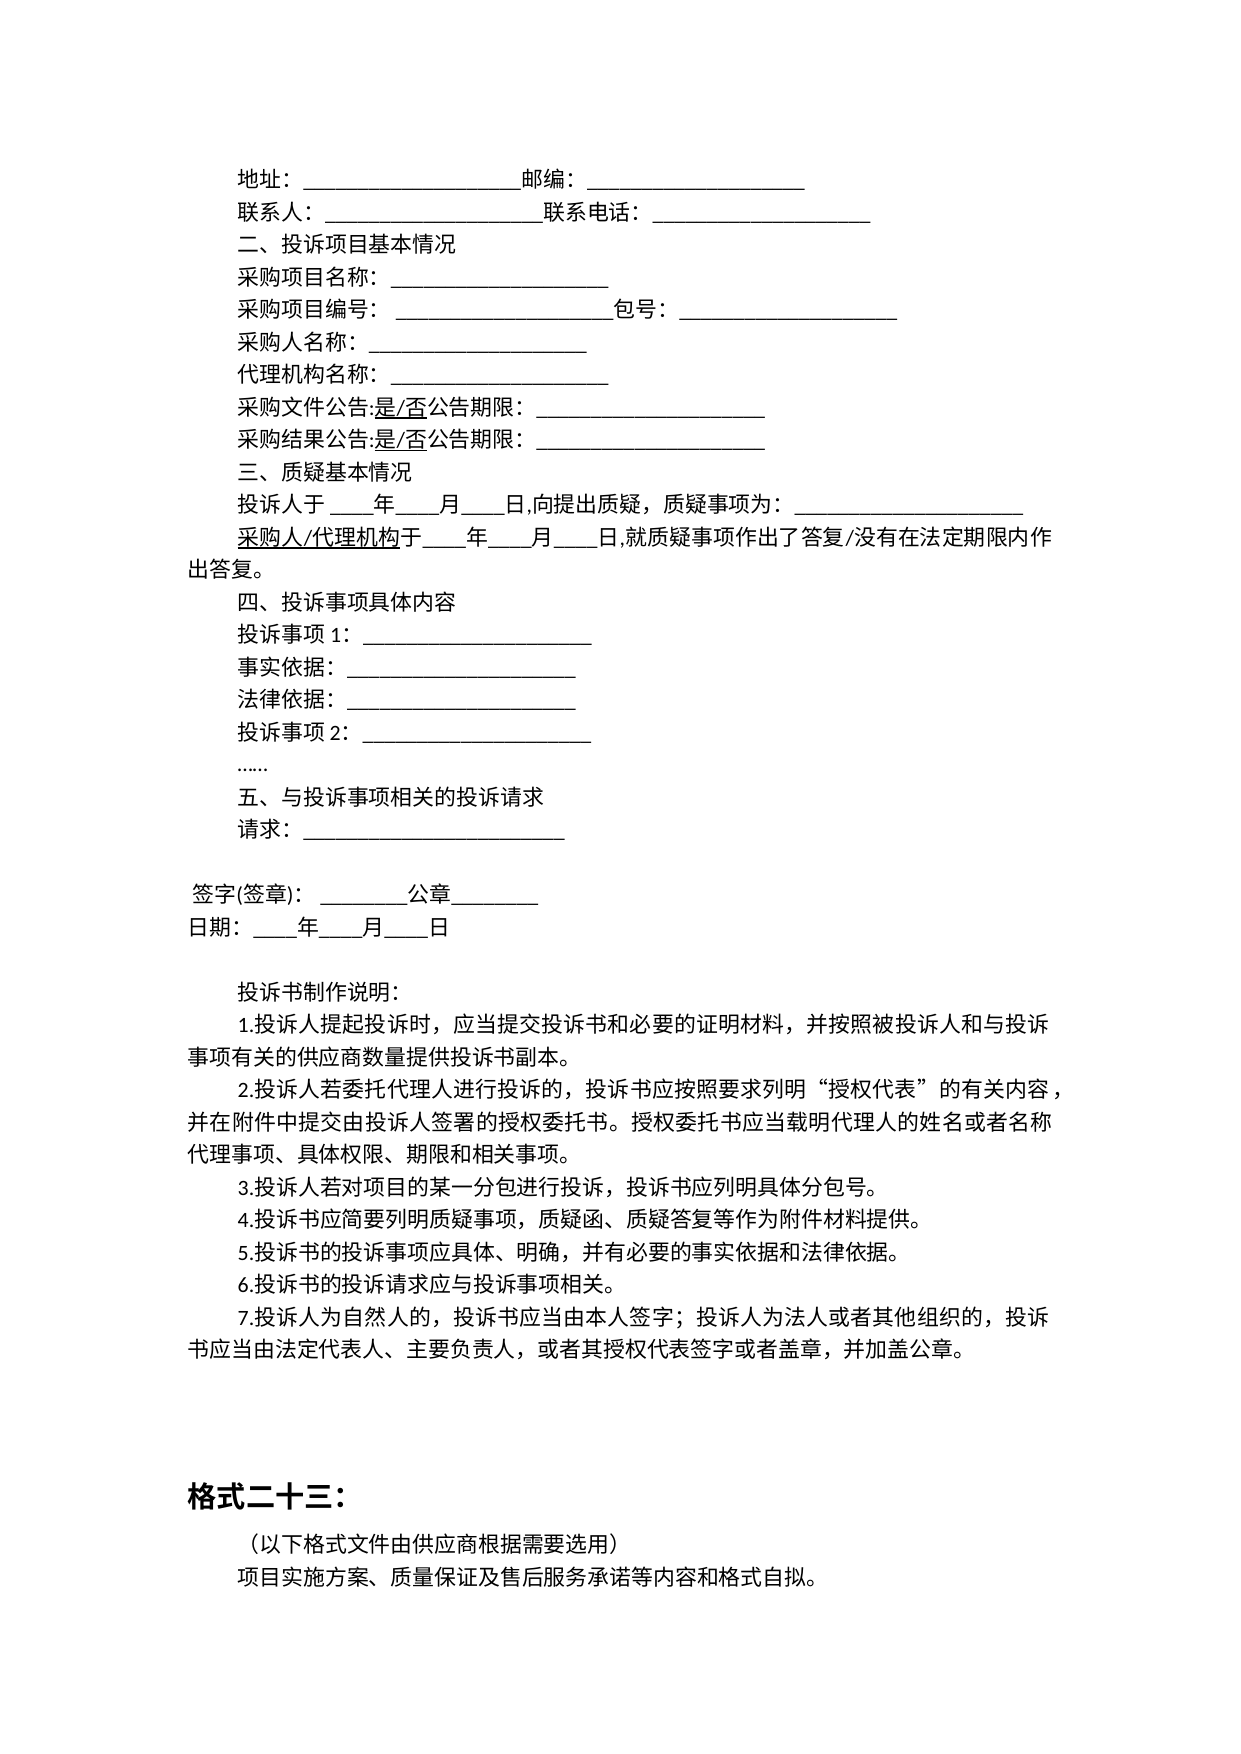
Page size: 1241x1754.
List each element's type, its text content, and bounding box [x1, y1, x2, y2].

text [187, 162, 1053, 194]
text 4.投诉书应简要列明质疑事项，质疑函、质疑答复等作为附件材料提供。 [187, 1202, 1053, 1234]
text 采购项目名称：____________________ [187, 259, 1053, 292]
text （以下格式文件由供应商根据需要选用） [187, 1527, 1053, 1559]
text 签字(签章)： ________公章________ [187, 877, 1053, 909]
text 5.投诉书的投诉事项应具体、明确，并有必要的事实依据和法律依据。 [187, 1234, 1053, 1267]
text 日期：____年____月____日 [187, 909, 1053, 942]
text 代理机构名称：____________________ [187, 357, 1053, 389]
text 二、投诉项目基本情况 [187, 227, 1053, 259]
text 项目实施方案、质量保证及售后服务承诺等内容和格式自拟。 [187, 1559, 1053, 1592]
text 法律依据：_____________________ [187, 682, 1053, 714]
text 四、投诉事项具体内容 [187, 584, 1053, 617]
text 采购文件公告:是/否公告期限：_____________________ [187, 389, 1053, 422]
text 投诉书制作说明： [187, 974, 1053, 1007]
text 三、质疑基本情况 [187, 454, 1053, 487]
text 6.投诉书的投诉请求应与投诉事项相关。 [187, 1267, 1053, 1299]
text 格式二十三： [187, 1462, 1053, 1527]
text 采购结果公告:是/否公告期限：_____________________ [187, 422, 1053, 454]
text 2.投诉人若委托代理人进行投诉的，投诉书应按照要求列明“授权代表”的有关内容，并在附件中提交由投诉人签署的授权委托书。授权委托书应当载明代理人的姓名或者名称、代理事项、具体权限、期限和相关事项。 [187, 1072, 1053, 1169]
text 请求：________________________ [187, 812, 1053, 844]
text 3.投诉人若对项目的某一分包进行投诉，投诉书应列明具体分包号。 [187, 1169, 1053, 1202]
text 采购项目编号： ____________________包号：____________________ [187, 292, 1053, 324]
text 事实依据：_____________________ [187, 649, 1053, 682]
text 7.投诉人为自然人的，投诉书应当由本人签字；投诉人为法人或者其他组织的，投诉书应当由法定代表人、主要负责人，或者其授权代表签字或者盖章，并加盖公章。 [187, 1299, 1053, 1364]
text 投诉人于 ____年____月____日,向提出质疑，质疑事项为：_____________________ [187, 487, 1053, 519]
text 投诉事项2：_____________________ [187, 714, 1053, 747]
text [187, 194, 1053, 227]
text 五、与投诉事项相关的投诉请求 [187, 779, 1053, 812]
text 采购人名称：____________________ [187, 324, 1053, 357]
text 1.投诉人提起投诉时，应当提交投诉书和必要的证明材料，并按照被投诉人和与投诉事项有关的供应商数量提供投诉书副本。 [187, 1007, 1053, 1072]
text …… [187, 747, 1053, 779]
text 采购人/代理机构于____年____月____日,就质疑事项作出了答复/没有在法定期限内作出答复。 [187, 519, 1053, 584]
text 投诉事项 1：_____________________ [187, 617, 1053, 649]
